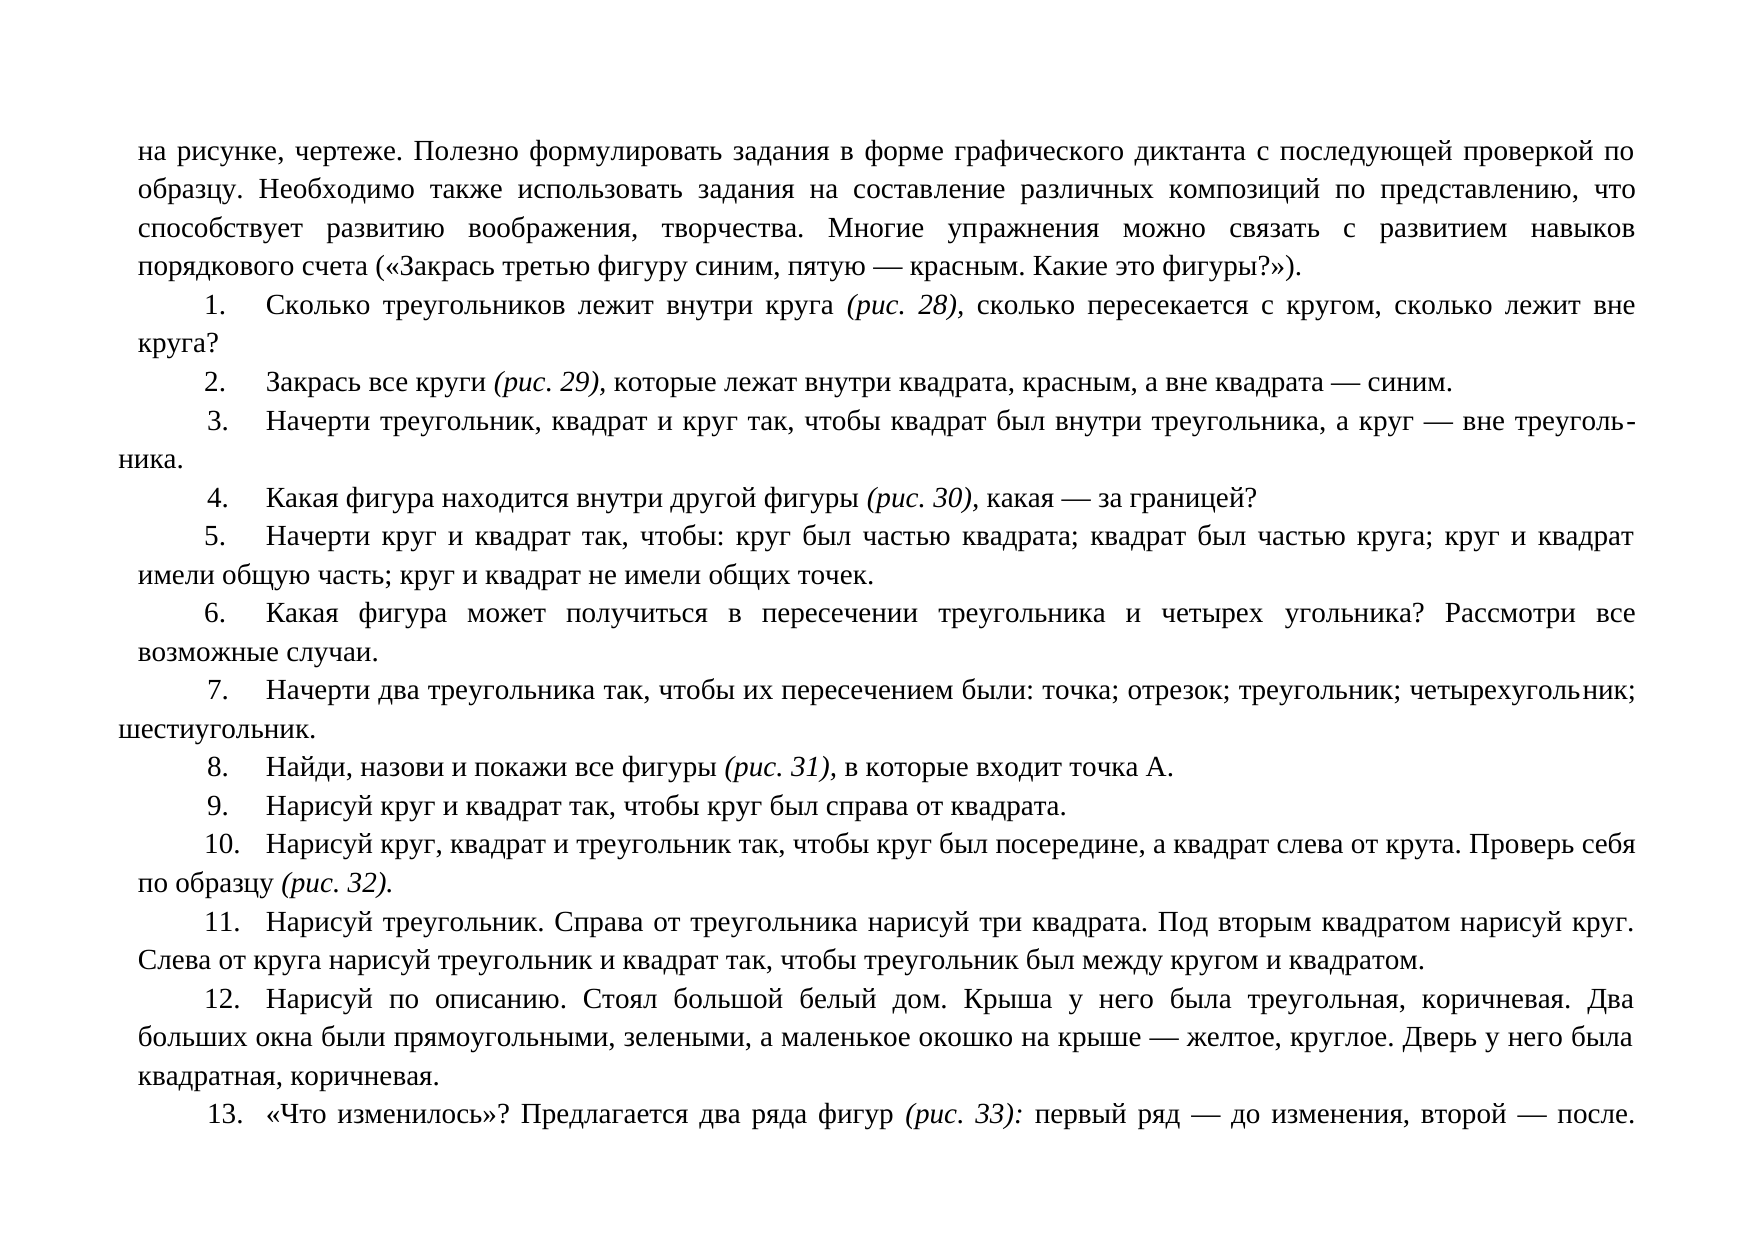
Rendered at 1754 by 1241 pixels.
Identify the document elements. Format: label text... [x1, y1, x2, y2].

text 10. Нарисуй круг, квадрат и треугольник так, чтобы круг был посередине, а квадрат слева от крута. Проверь себя по образцу (рис. 32). [138, 827, 1636, 899]
text 11. Нарисуй треугольник. Справа от треугольника нарисуй три квадрата. Под вторым квадратом нарисуй круг. Слева от круга нарисуй треугольник и квадрат так, чтобы треугольник был между кругом и квадратом. [138, 904, 1636, 976]
text 2. Закрась все круги (рис. 29), которые лежат внутри квадрата, красным, а вне квадрата — синим. [138, 364, 1636, 398]
list Нарисуй круг и квадрат так, чтобы круг был справа от квадрата. [118, 788, 1636, 822]
list Найди, назови и покажи все фигуры (рис. 31), в которые входит точка А. [118, 749, 1636, 783]
text 1. Сколько треугольников лежит внутри круга (рис. 28), сколько пересекается с кругом, сколько лежит вне круга? [138, 287, 1636, 359]
list Какая фигура находится внутри другой фигуры (рис. 30), какая — за границей? [118, 480, 1636, 513]
list Начерти два треугольника так, чтобы их пересечением были: точка; отрезок; треугольник; четырехугольник; шестиугольник. [118, 672, 1636, 744]
text 12. Нарисуй по описанию. Стоял большой белый дом. Крыша у него была треугольная, коричневая. Два больших окна были прямоугольными, зелеными, а маленькое окошко на крыше — желтое, круглое. Дверь у него была квадратная, коричневая. [138, 981, 1636, 1091]
text 6. Какая фигура может получиться в пересечении треугольника и четырех угольника? Рассмотри все возможные случаи. [138, 595, 1636, 667]
list Начерти треугольник, квадрат и круг так, чтобы квадрат был внутри треугольника, а круг — вне треугольника. [118, 403, 1636, 475]
text 5. Начерти круг и квадрат так, чтобы: круг был частью квадрата; квадрат был частью круга; круг и квадрат имели общую часть; круг и квадрат не имели общих точек. [138, 518, 1636, 590]
